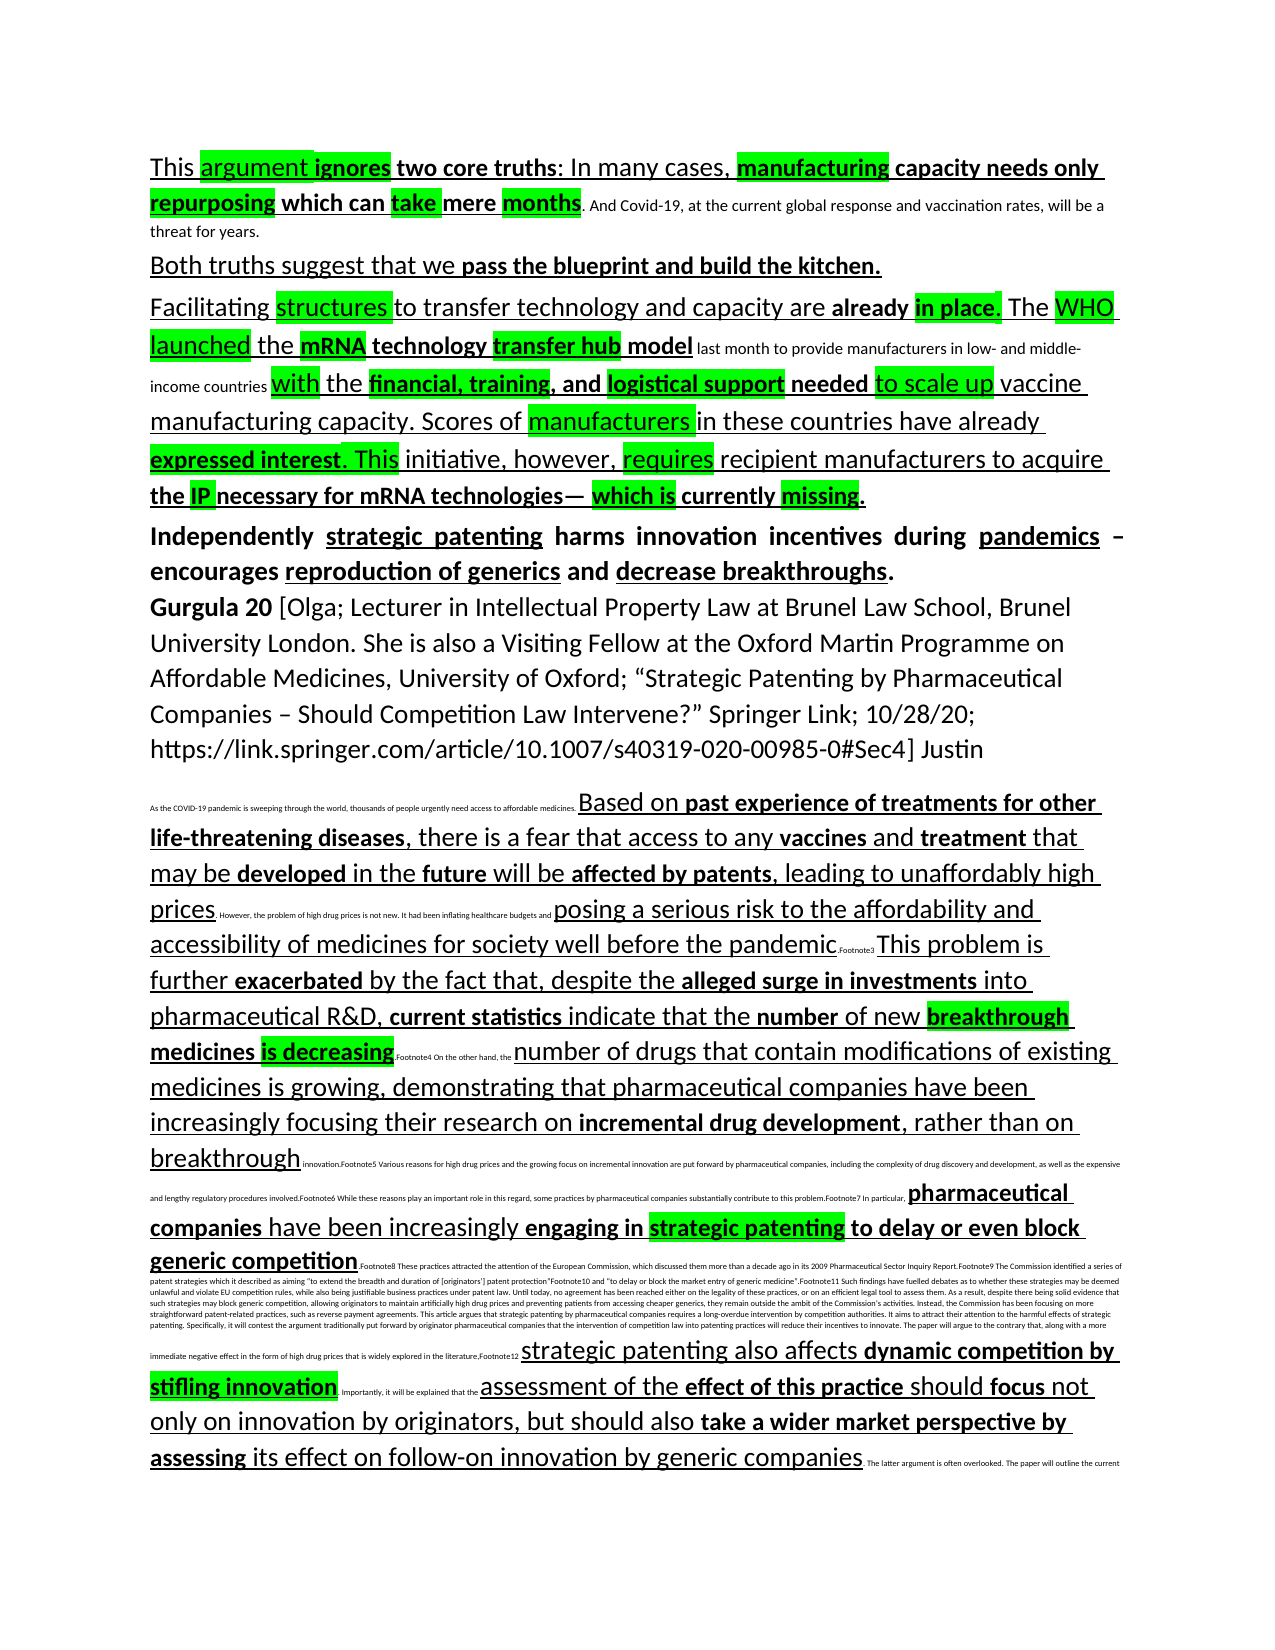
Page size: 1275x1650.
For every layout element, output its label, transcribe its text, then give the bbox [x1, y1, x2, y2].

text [150, 785, 1125, 1473]
text Both truths suggest that we pass the blueprint and build the kitchen. [150, 248, 1125, 282]
text This argument ignores two core truths: In many cases, manufacturing capacity needs only repurposing which can take mere months. And Covid-19, at the current global response and vaccination rates, will be a threat for years. [150, 150, 1125, 241]
text Gurgula 20 [Olga; Lecturer in Intellectual Property Law at Brunel Law School, Brunel University London. She is also a Visiting Fellow at the Oxford Martin Programme on Affordable Medicines, University of Oxford; “Strategic Patenting by Pharmaceutical Companies – Should Competition Law Intervene?” Springer Link; 10/28/20; https://link.springer.com/article/10.1007/s40319-020-00985-0#Sec4] Justin [150, 590, 1125, 766]
text Facilitating structures to transfer technology and capacity are already in place. The WHO launched the mRNA technology transfer hub model last month to provide manufacturers in low- and middle-income countries with the financial, training, and logistical support needed to scale up vaccine manufacturing capacity. Scores of manufacturers in these countries have already expressed interest. This initiative, however, requires recipient manufacturers to acquire the IP necessary for mRNA technologies— which is currently missing. [150, 291, 1125, 510]
subtitle Independently strategic patenting harms innovation incentives during pandemics – encourages reproduction of generics and decrease breakthroughs. [150, 519, 1125, 588]
